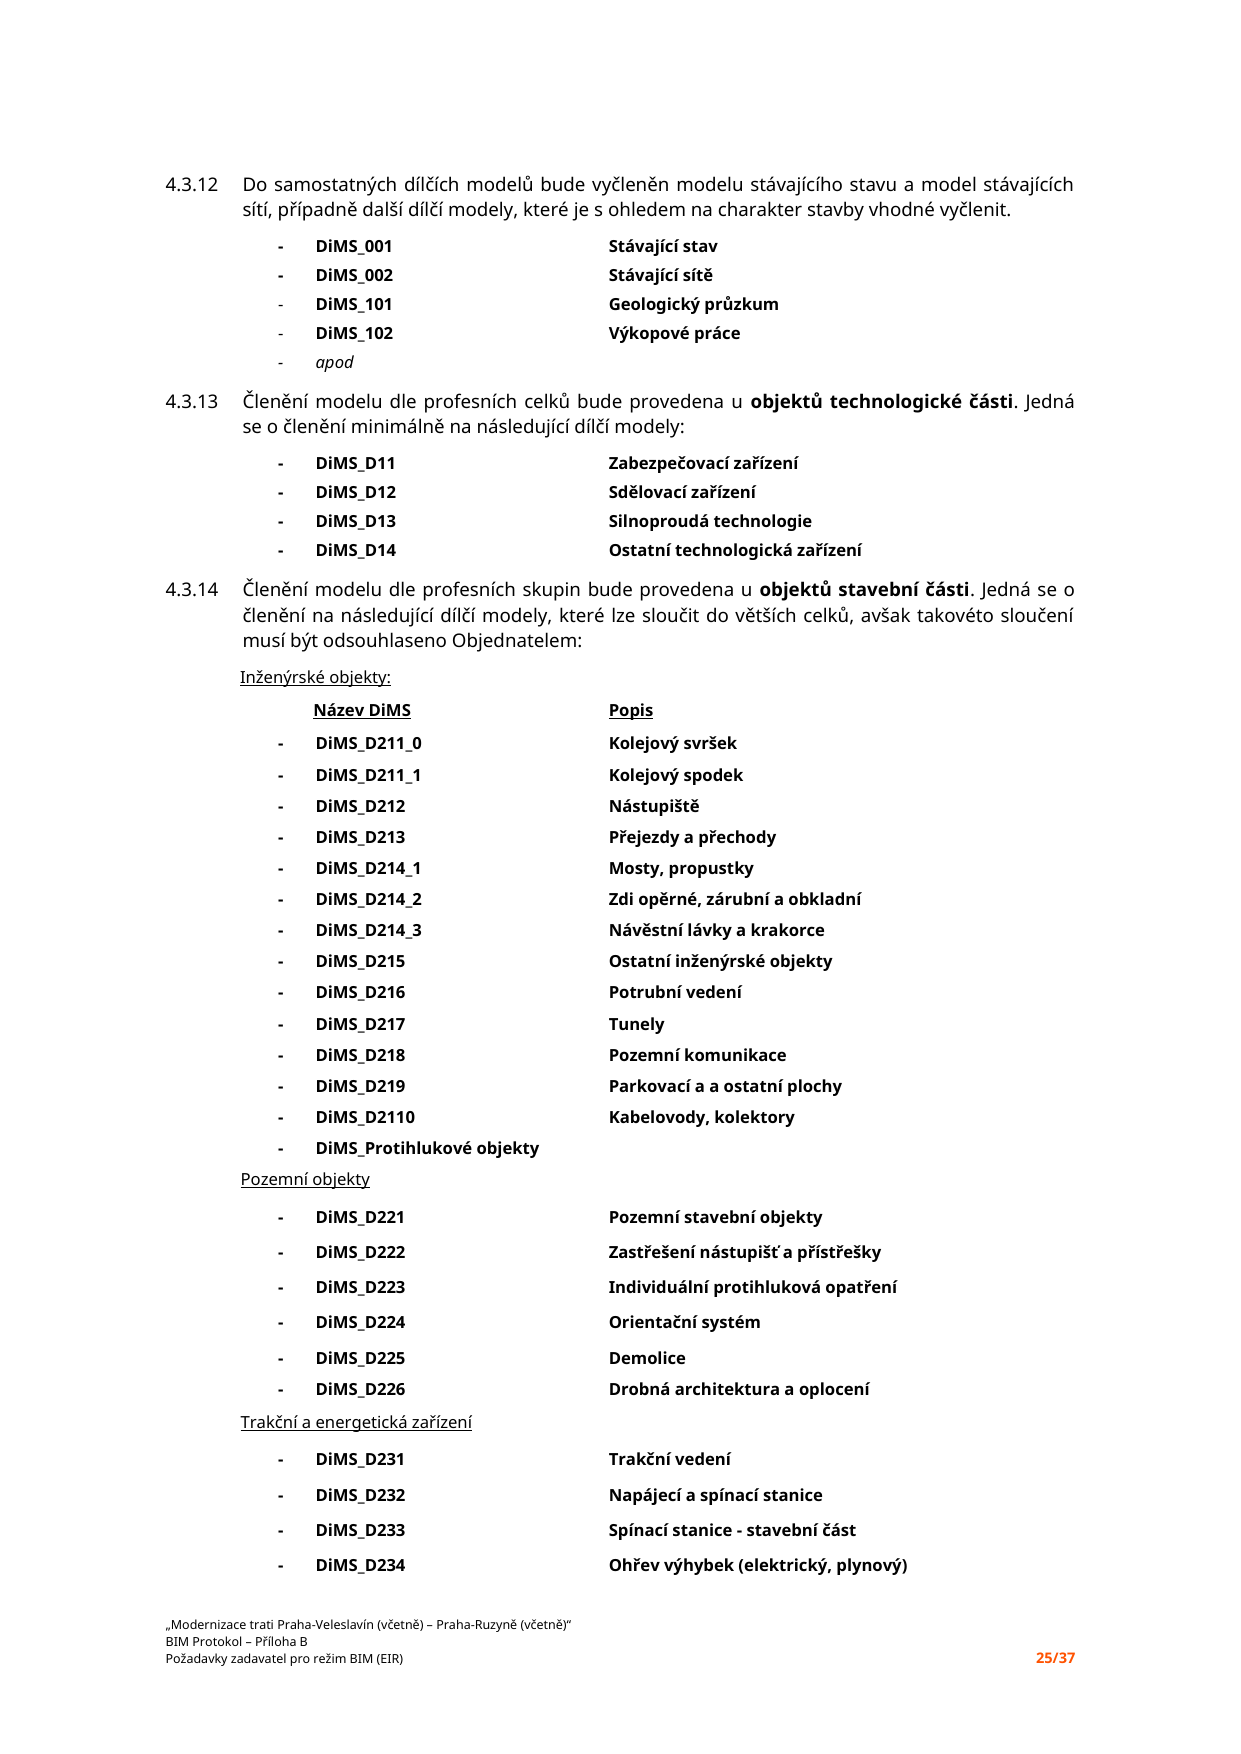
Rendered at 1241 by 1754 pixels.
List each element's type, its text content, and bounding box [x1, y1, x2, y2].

text Inženýrské objekty: [240, 666, 1075, 688]
text Do samostatných dílčích modelů bude vyčleněn modelu stávajícího stavu a model stávajících sítí, případně další dílčí modely, které je s ohledem na charakter stavby vhodné vyčlenit. [165, 171, 1075, 222]
list DiMS_D232 Napájecí a spínací stanice [278, 1483, 1075, 1506]
list DiMS_002 Stávající sítě [278, 264, 1075, 286]
list DiMS_D2110 Kabelovody, kolektory [278, 1106, 1075, 1128]
list DiMS_001 Stávající stav [278, 235, 1075, 257]
list DiMS_D217 Tunely [278, 1012, 1075, 1035]
list DiMS_D225 Demolice [278, 1346, 1075, 1369]
list DiMS_D233 Spínací stanice - stavební část [278, 1518, 1075, 1541]
list DiMS_Protihlukové objekty [278, 1137, 1075, 1159]
list DiMS_D211_0 Kolejový svršek [278, 732, 1075, 755]
list DiMS_D226 Drobná architektura a oplocení [278, 1377, 1075, 1400]
text Členění modelu dle profesních celků bude provedena u objektů technologické části. Jedná se o členění minimálně na následující dílčí modely: [165, 388, 1075, 439]
list DiMS_101 Geologický průzkum [278, 293, 1075, 316]
list DiMS_D215 Ostatní inženýrské objekty [278, 950, 1075, 973]
list DiMS_D211_1 Kolejový spodek [278, 763, 1075, 786]
list DiMS_D214_2 Zdi opěrné, zárubní a obkladní [278, 888, 1075, 910]
list DiMS_D231 Trakční vedení [278, 1448, 1075, 1471]
list DiMS_D212 Nástupiště [278, 794, 1075, 817]
list DiMS_D234 Ohřev výhybek (elektrický, plynový) [278, 1553, 1075, 1576]
list DiMS_D218 Pozemní komunikace [278, 1043, 1075, 1066]
list DiMS_D11 Zabezpečovací zařízení [278, 452, 1075, 474]
list DiMS_D213 Přejezdy a přechody [278, 825, 1075, 848]
text Pozemní objekty [240, 1168, 1075, 1191]
list DiMS_D214_1 Mosty, propustky [278, 857, 1075, 879]
text Trakční a energetická zařízení [240, 1411, 1075, 1433]
text Název DiMS Popis [240, 699, 1075, 721]
list DiMS_D224 Orientační systém [278, 1311, 1075, 1334]
list apod [278, 351, 1075, 374]
list DiMS_D216 Potrubní vedení [278, 981, 1075, 1004]
list DiMS_D222 Zastřešení nástupišť a přístřešky [278, 1241, 1075, 1263]
list DiMS_D219 Parkovací a a ostatní plochy [278, 1074, 1075, 1097]
list DiMS_D13 Silnoproudá technologie [278, 510, 1075, 533]
list DiMS_D223 Individuální protihluková opatření [278, 1276, 1075, 1298]
list DiMS_D221 Pozemní stavební objekty [278, 1205, 1075, 1228]
list DiMS_D14 Ostatní technologická zařízení [278, 539, 1075, 562]
list DiMS_D214_3 Návěstní lávky a krakorce [278, 919, 1075, 942]
list DiMS_D12 Sdělovací zařízení [278, 481, 1075, 504]
list DiMS_102 Výkopové práce [278, 322, 1075, 344]
text Členění modelu dle profesních skupin bude provedena u objektů stavební části. Jedná se o členění na následující dílčí modely, které lze sloučit do větších celků, avšak takovéto sloučení musí být odsouhlaseno Objednatelem: [165, 576, 1075, 653]
